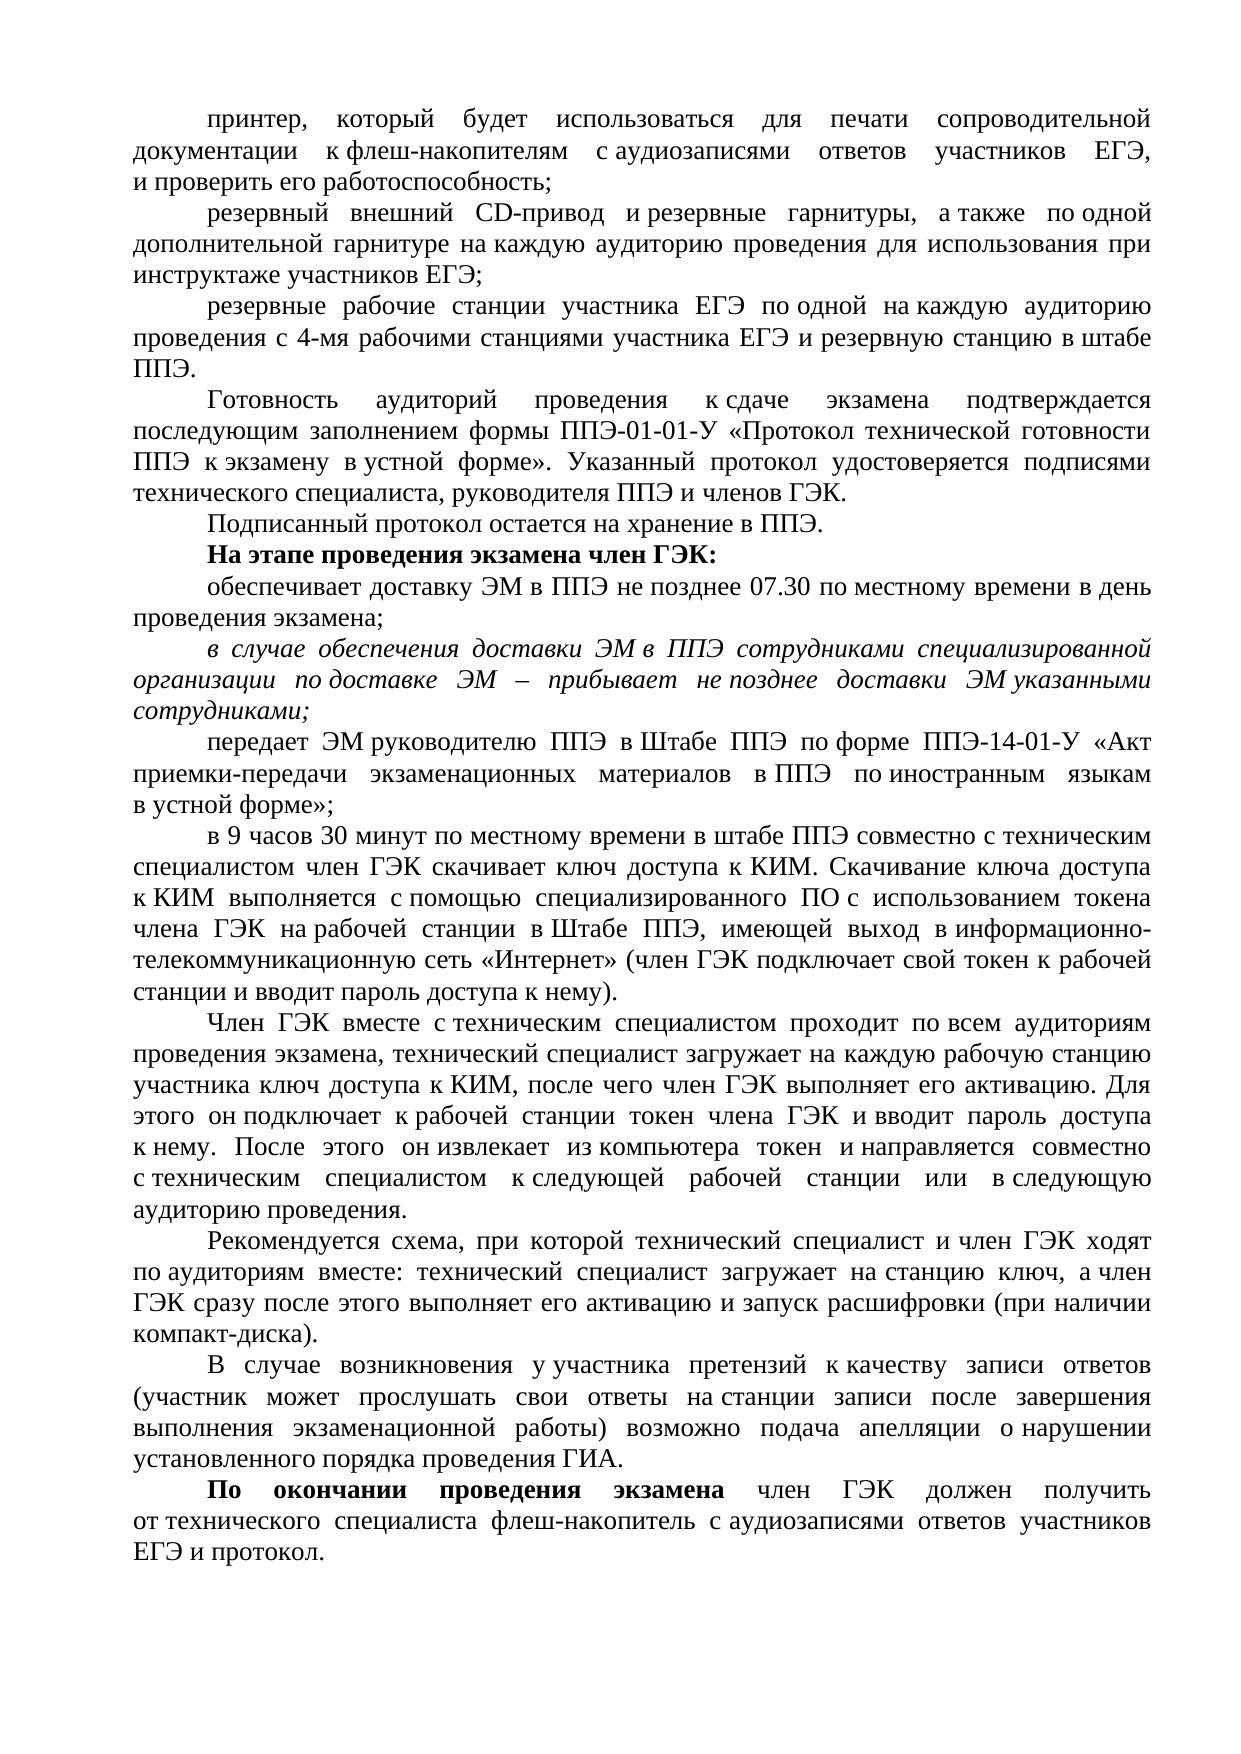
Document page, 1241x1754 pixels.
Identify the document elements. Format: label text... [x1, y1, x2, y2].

text Подписанный протокол остается на хранение в ППЭ. [133, 507, 1152, 539]
text Член ГЭК вместе с техническим специалистом проходит по всем аудиториям проведения экзамена, технический специалист загружает на каждую рабочую станцию участника ключ доступа к КИМ, после чего член ГЭК выполняет его активацию. Для этого он подключает к рабочей станции токен члена ГЭК и вводит пароль доступа к нему. После этого он извлекает из компьютера токен и направляется совместно с техническим специалистом к следующей рабочей станции или в следующую аудиторию проведения. [133, 1006, 1152, 1224]
text В случае возникновения у участника претензий к качеству записи ответов (участник может прослушать свои ответы на станции записи после завершения выполнения экзаменационной работы) возможно подача апелляции о нарушении установленного порядка проведения ГИА. [133, 1348, 1152, 1473]
text в 9 часов 30 минут по местному времени в штабе ППЭ совместно с техническим специалистом член ГЭК скачивает ключ доступа к КИМ. Скачивание ключа доступа к КИМ выполняется с помощью специализированного ПО с использованием токена члена ГЭК на рабочей станции в Штабе ППЭ, имеющей выход в информационно-телекоммуникационную сеть «Интернет» (член ГЭК подключает свой токен к рабочей станции и вводит пароль доступа к нему). [133, 819, 1152, 1006]
text передает ЭМ руководителю ППЭ в Штабе ППЭ по форме ППЭ-14-01-У «Акт приемки-передачи экзаменационных материалов в ППЭ по иностранным языкам в устной форме»; [133, 726, 1152, 819]
text резервный внешний CD-привод и резервные гарнитуры, а также по одной дополнительной гарнитуре на каждую аудиторию проведения для использования при инструктаже участников ЕГЭ; [133, 196, 1152, 289]
text принтер, который будет использоваться для печати сопроводительной документации к флеш-накопителям с аудиозаписями ответов участников ЕГЭ, и проверить его работоспособность; [133, 103, 1152, 196]
text На этапе проведения экзамена член ГЭК: [133, 539, 1152, 570]
text обеспечивает доставку ЭМ в ППЭ не позднее 07.30 по местному времени в день проведения экзамена; [133, 570, 1152, 632]
text Рекомендуется схема, при которой технический специалист и член ГЭК ходят по аудиториям вместе: технический специалист загружает на станцию ключ, а член ГЭК сразу после этого выполняет его активацию и запуск расшифровки (при наличии компакт-диска). [133, 1224, 1152, 1348]
text По окончании проведения экзамена член ГЭК должен получить от технического специалиста флеш-накопитель с аудиозаписями ответов участников ЕГЭ и протокол. [133, 1473, 1152, 1566]
text резервные рабочие станции участника ЕГЭ по одной на каждую аудиторию проведения с 4-мя рабочими станциями участника ЕГЭ и резервную станцию в штабе ППЭ. [133, 289, 1152, 383]
text в случае обеспечения доставки ЭМ в ППЭ сотрудниками специализированной организации по доставке ЭМ – прибывает не позднее доставки ЭМ указанными сотрудниками; [133, 632, 1152, 726]
text Готовность аудиторий проведения к сдаче экзамена подтверждается последующим заполнением формы ППЭ-01-01-У «Протокол технической готовности ППЭ к экзамену в устной форме». Указанный протокол удостоверяется подписями технического специалиста, руководителя ППЭ и членов ГЭК. [133, 383, 1152, 507]
